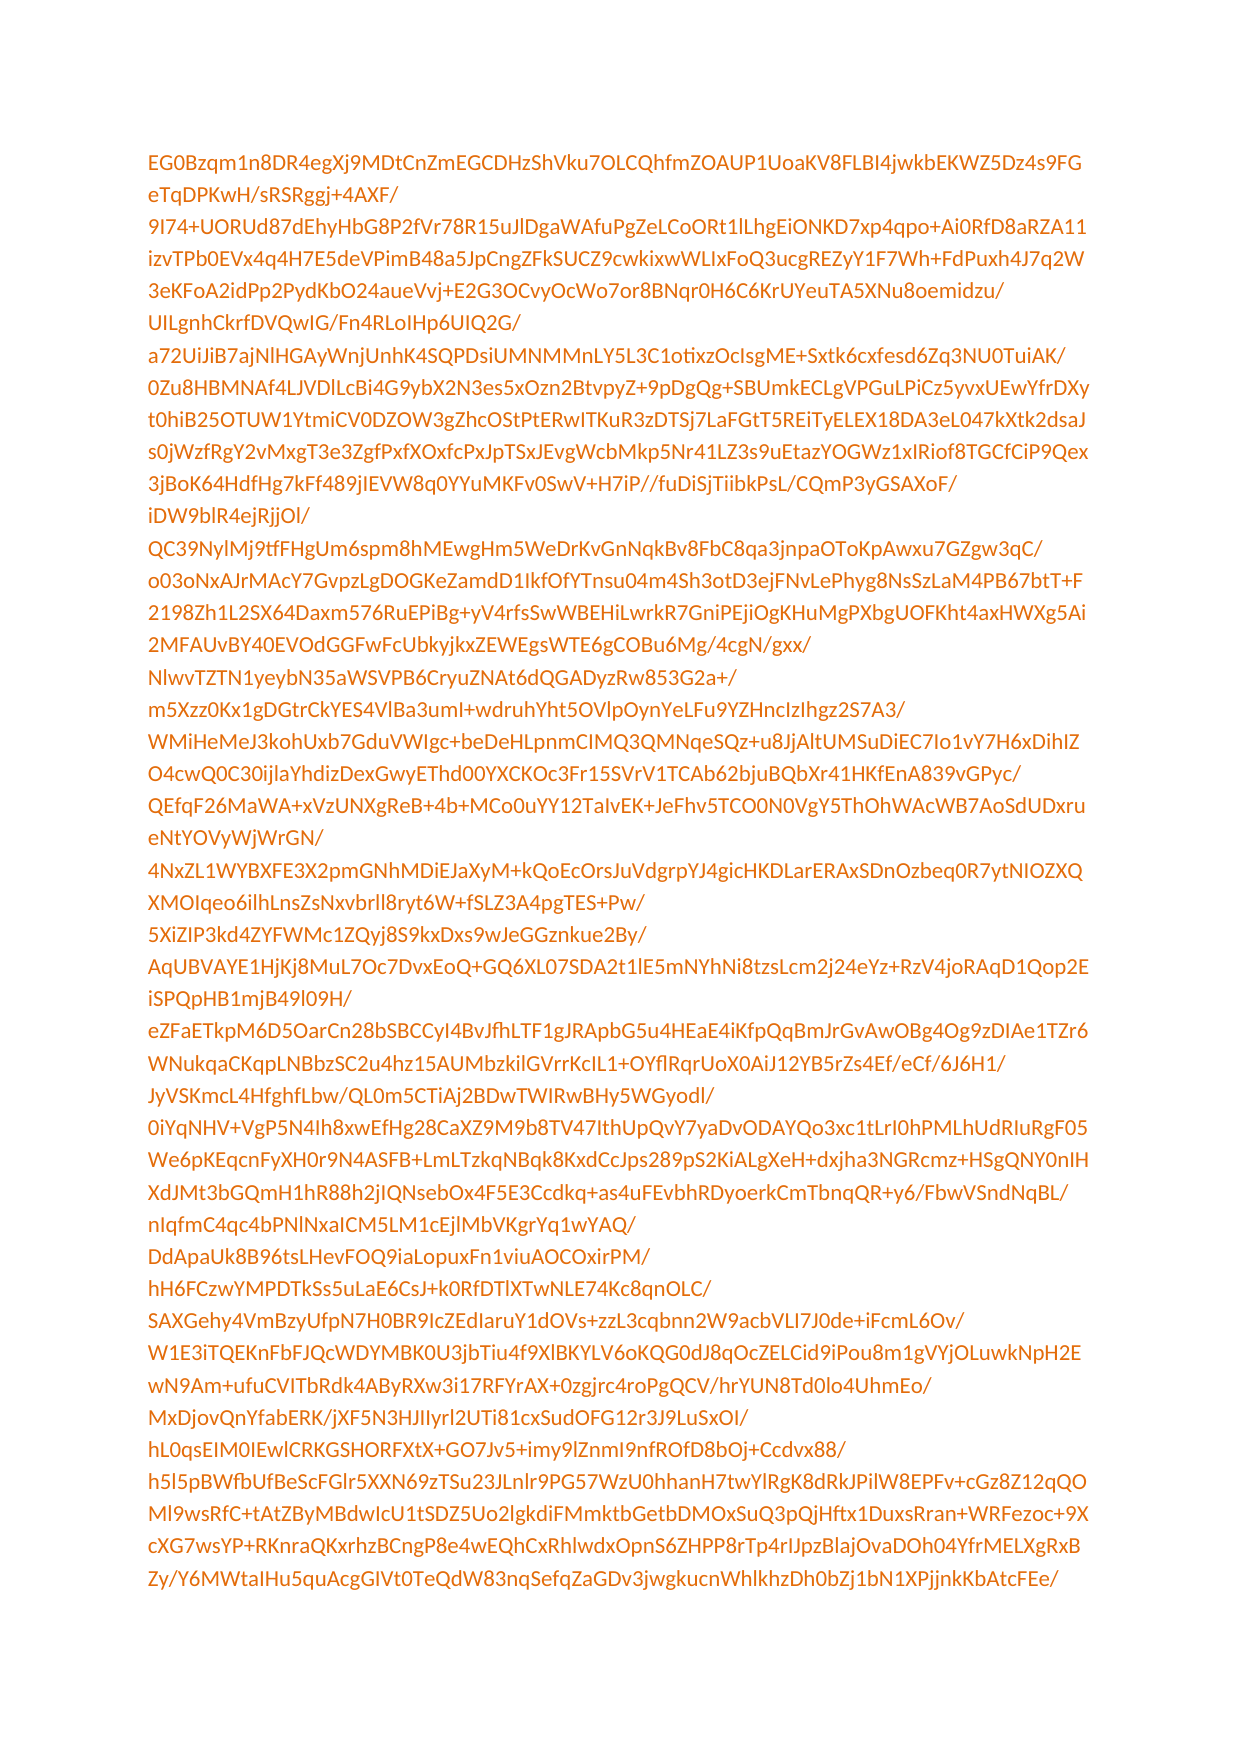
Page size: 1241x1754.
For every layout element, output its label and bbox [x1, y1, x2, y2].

text [148, 148, 1093, 1592]
